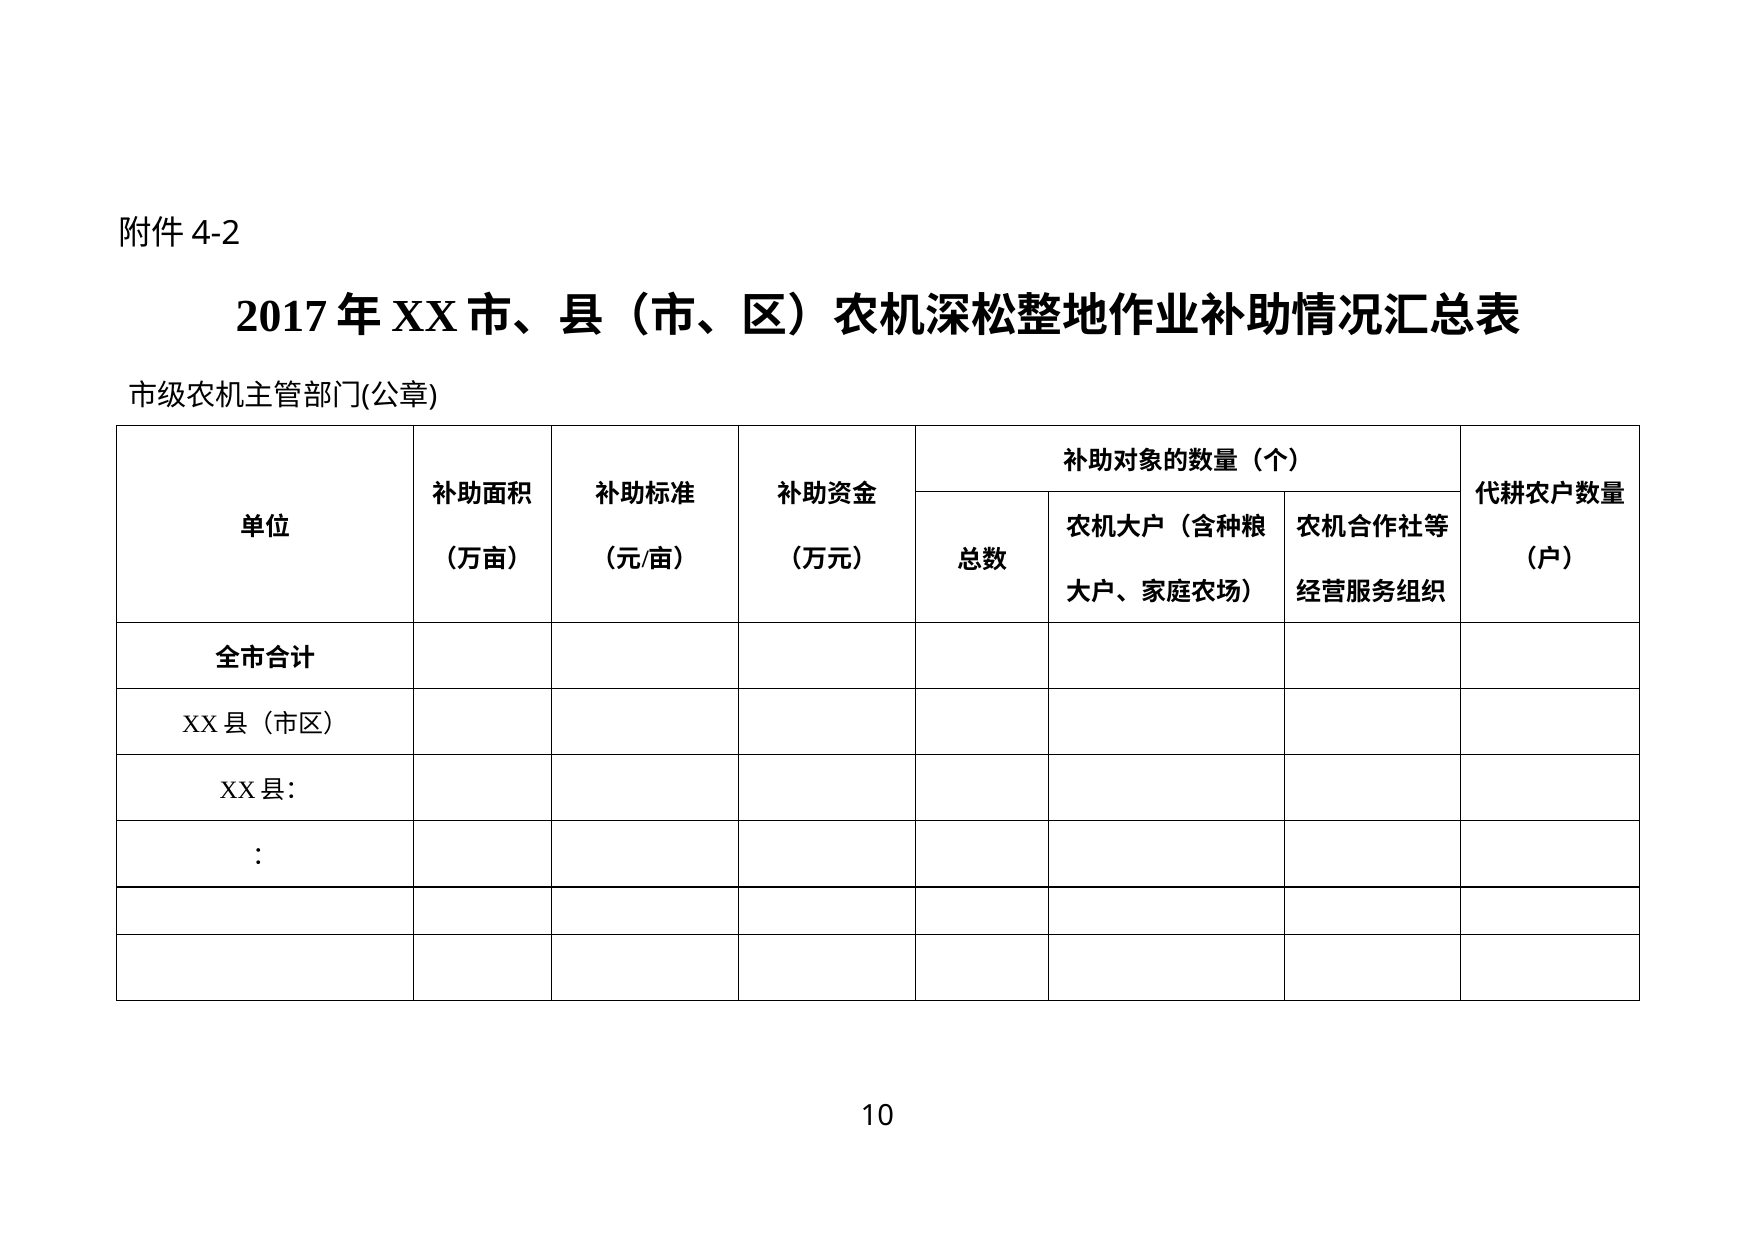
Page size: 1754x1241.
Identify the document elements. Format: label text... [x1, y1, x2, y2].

table_cell [552, 623, 738, 688]
table_cell [739, 821, 915, 886]
text 附件4-2 [118, 198, 1636, 263]
table_cell [1461, 888, 1639, 934]
table_cell [739, 623, 915, 688]
table_cell [1285, 755, 1460, 820]
table_cell [552, 689, 738, 754]
table_cell [117, 935, 413, 1000]
table_cell 市级农机主管部门(公章) [117, 360, 1639, 425]
table_cell [1285, 935, 1460, 1000]
table_cell 补助资金 （万元） [739, 426, 915, 622]
table_cell 总数 [916, 492, 1048, 622]
table_cell 补助对象的数量（个） [916, 426, 1460, 491]
table_cell [552, 821, 738, 886]
table_cell [739, 755, 915, 820]
table_cell [1049, 755, 1284, 820]
table_cell ： [117, 821, 413, 886]
table_cell [414, 689, 551, 754]
table_cell [552, 888, 738, 934]
table_cell [1049, 888, 1284, 934]
table_cell [1049, 821, 1284, 886]
table_cell [739, 888, 915, 934]
table_cell [739, 689, 915, 754]
table_cell 全市合计 [117, 623, 413, 688]
table_cell [1285, 888, 1460, 934]
table_cell [414, 623, 551, 688]
table_cell XX县： [117, 755, 413, 820]
table_cell [552, 755, 738, 820]
table_cell [916, 888, 1048, 934]
table_header 2017年XX市、县（市、区）农机深松整地作业补助情况汇总表 [117, 263, 1639, 360]
table_cell [1285, 821, 1460, 886]
table_cell 单位 [117, 426, 413, 622]
table_cell [414, 935, 551, 1000]
table_cell [1049, 935, 1284, 1000]
table_cell 代耕农户数量 （户） [1461, 426, 1639, 622]
table_cell [1285, 623, 1460, 688]
table_cell [739, 935, 915, 1000]
table_cell 补助面积（万亩） [414, 426, 551, 622]
table_cell [1461, 623, 1639, 688]
table_cell 农机大户（含种粮大户、家庭农场） [1049, 492, 1284, 622]
table_cell [414, 821, 551, 886]
table_cell [117, 888, 413, 934]
table_cell [1461, 935, 1639, 1000]
table_cell [916, 689, 1048, 754]
table_cell [916, 623, 1048, 688]
table_cell [414, 755, 551, 820]
table_cell [916, 821, 1048, 886]
table_cell [1049, 623, 1284, 688]
table_cell [1461, 755, 1639, 820]
table_cell [552, 935, 738, 1000]
table_cell [916, 935, 1048, 1000]
table_cell [414, 888, 551, 934]
table_cell XX县（市区） [117, 689, 413, 754]
table_cell [1049, 689, 1284, 754]
table_cell [1461, 689, 1639, 754]
table_cell 农机合作社等经营服务组织 [1285, 492, 1460, 622]
table_cell [1285, 689, 1460, 754]
table_cell [1461, 821, 1639, 886]
table_cell 补助标准 （元/亩） [552, 426, 738, 622]
table_cell [916, 755, 1048, 820]
